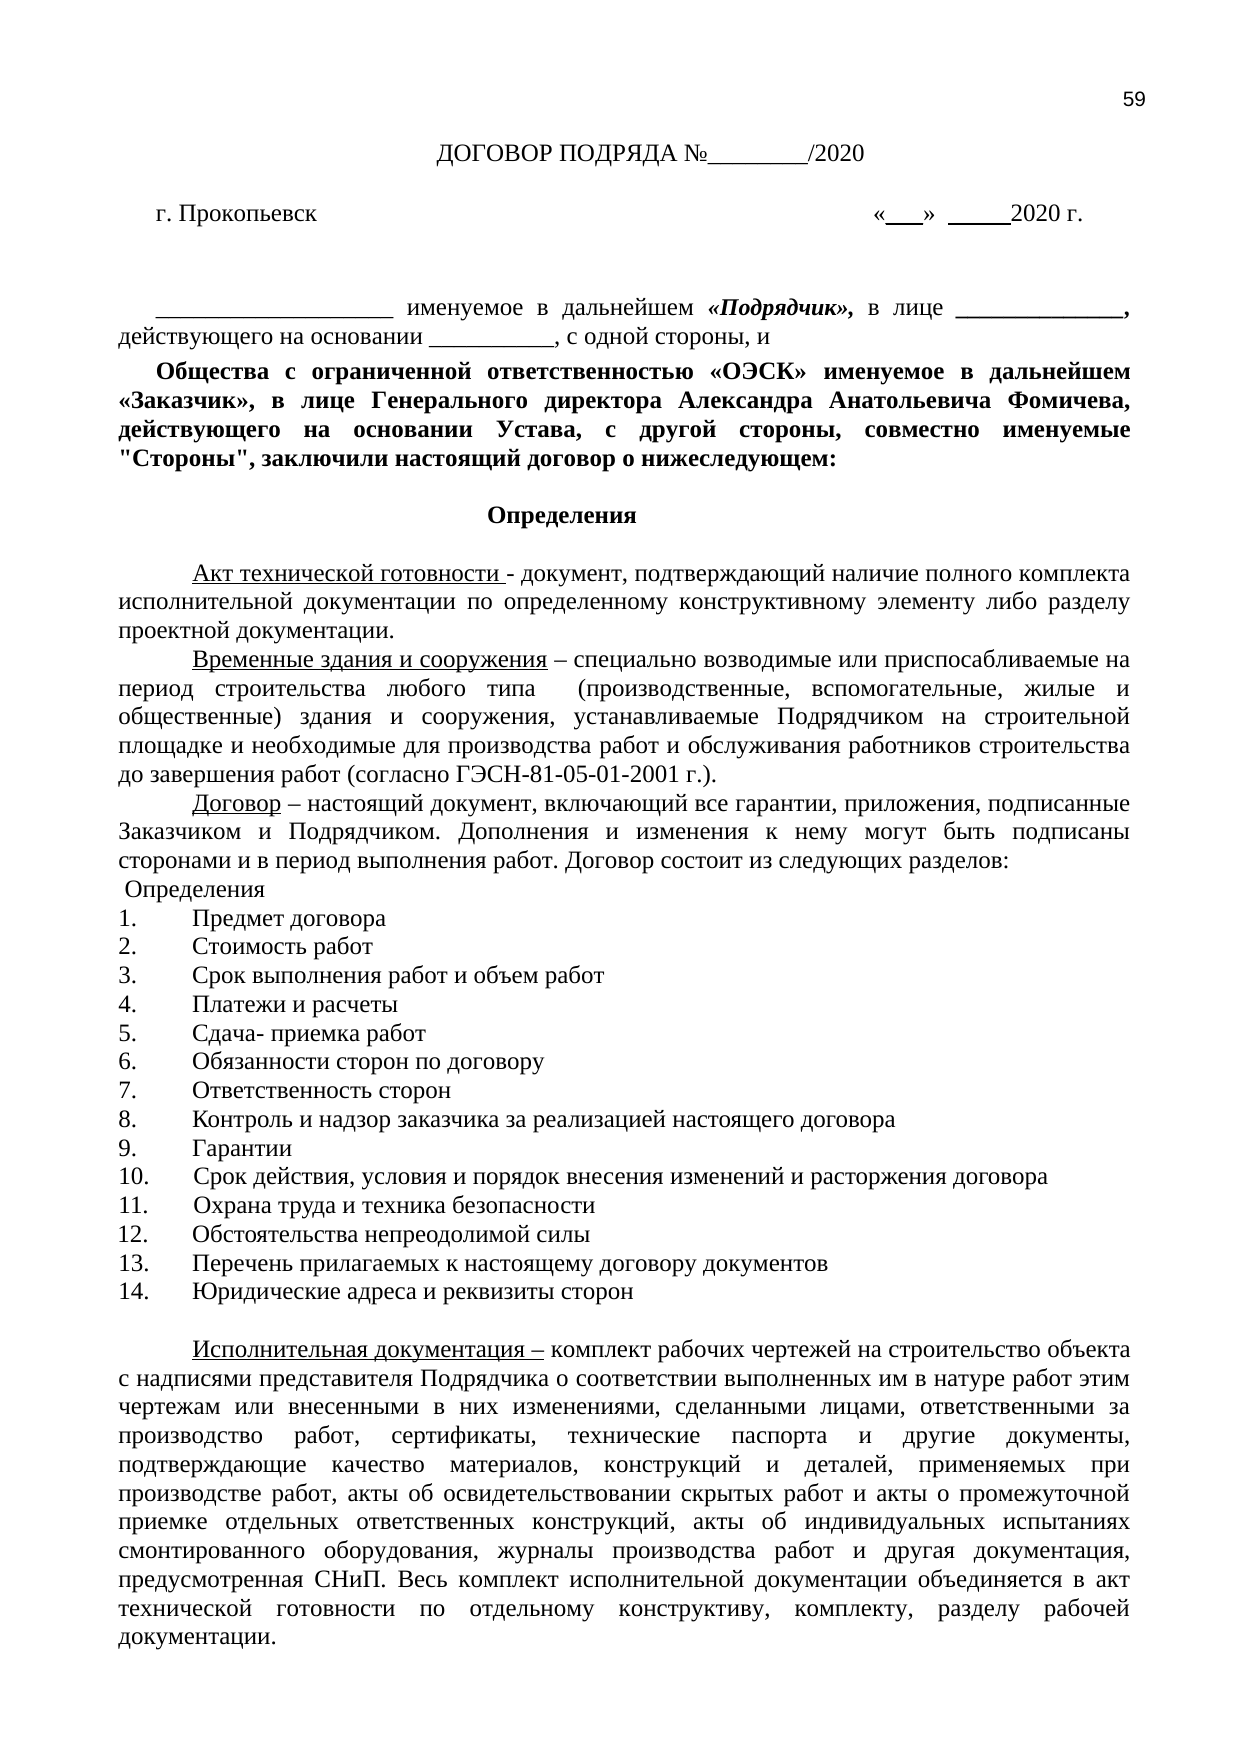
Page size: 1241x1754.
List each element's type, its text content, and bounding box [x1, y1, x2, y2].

text Договор – настоящий документ, включающий все гарантии, приложения, подписанные Заказчиком и Подрядчиком. Дополнения и изменения к нему могут быть подписаны сторонами и в период выполнения работ. Договор состоит из следующих разделов: [118, 788, 1131, 874]
list Гарантии [118, 1133, 1131, 1161]
text г. Прокопьевск «___» ____ 2020 г. [118, 202, 1131, 226]
list Предмет договора [118, 903, 1131, 931]
list Срок выполнения работ и объем работ [118, 960, 1131, 989]
list Юридические адреса и реквизиты сторон [118, 1276, 1131, 1305]
list Сдача- приемка работ [118, 1018, 1131, 1046]
list Срок действия, условия и порядок внесения изменений и расторжения договора [118, 1161, 1146, 1190]
list Перечень прилагаемых к настоящему договору документов [118, 1248, 1131, 1276]
list Охрана труда и техника безопасности [118, 1190, 1146, 1219]
list Ответственность сторон [118, 1075, 1131, 1104]
text ___________________ именуемое в дальнейшем «Подрядчик», в лице ______________, действующего на основании __________, с одной стороны, и [118, 293, 1131, 350]
text Временные здания и сооружения – специально возводимые или приспосабливаемые на период строительства любого типа (производственные, вспомогательные, жилые и общественные) здания и сооружения, устанавливаемые Подрядчиком на строительной площадке и необходимые для производства работ и обслуживания работников строительства до завершения работ (согласно ГЭСН-81-05-01-2001 г.). [118, 644, 1131, 788]
text Общества с ограниченной ответственностью «ОЭСК» именуемое в дальнейшем «Заказчик», в лице Генерального директора Александра Анатольевича Фомичева, действующего на основании Устава, с другой стороны, совместно именуемые "Стороны", заключили настоящий договор о нижеследующем: [118, 356, 1131, 471]
list Обязанности сторон по договору [118, 1046, 1131, 1075]
text Акт технической готовности - документ, подтверждающий наличие полного комплекта исполнительной документации по определенному конструктивному элементу либо разделу проектной документации. [118, 558, 1131, 644]
list Платежи и расчеты [118, 989, 1131, 1018]
list Обстоятельства непреодолимой силы [117, 1219, 1146, 1248]
text Определения [118, 874, 1131, 903]
list Стоимость работ [118, 931, 1131, 960]
text Исполнительная документация – комплект рабочих чертежей на строительство объекта с надписями представителя Подрядчика о соответствии выполненных им в натуре работ этим чертежам или внесенными в них изменениями, сделанными лицами, ответственными за производство работ, сертификаты, технические паспорта и другие документы, подтверждающие качество материалов, конструкций и деталей, применяемых при производстве работ, акты об освидетельствовании скрытых работ и акты о промежуточной приемке отдельных ответственных конструкций, акты об индивидуальных испытаниях смонтированного оборудования, журналы производства работ и другая документация, предусмотренная СНиП. Весь комплект исполнительной документации объединяется в акт технической готовности по отдельному конструктиву, комплекту, разделу рабочей документации. [118, 1334, 1131, 1650]
list Контроль и надзор заказчика за реализацией настоящего договора [118, 1104, 1146, 1133]
text Определения [443, 500, 1131, 529]
text ДОГОВОР ПОДРЯДА №________/2020 [118, 142, 1146, 166]
